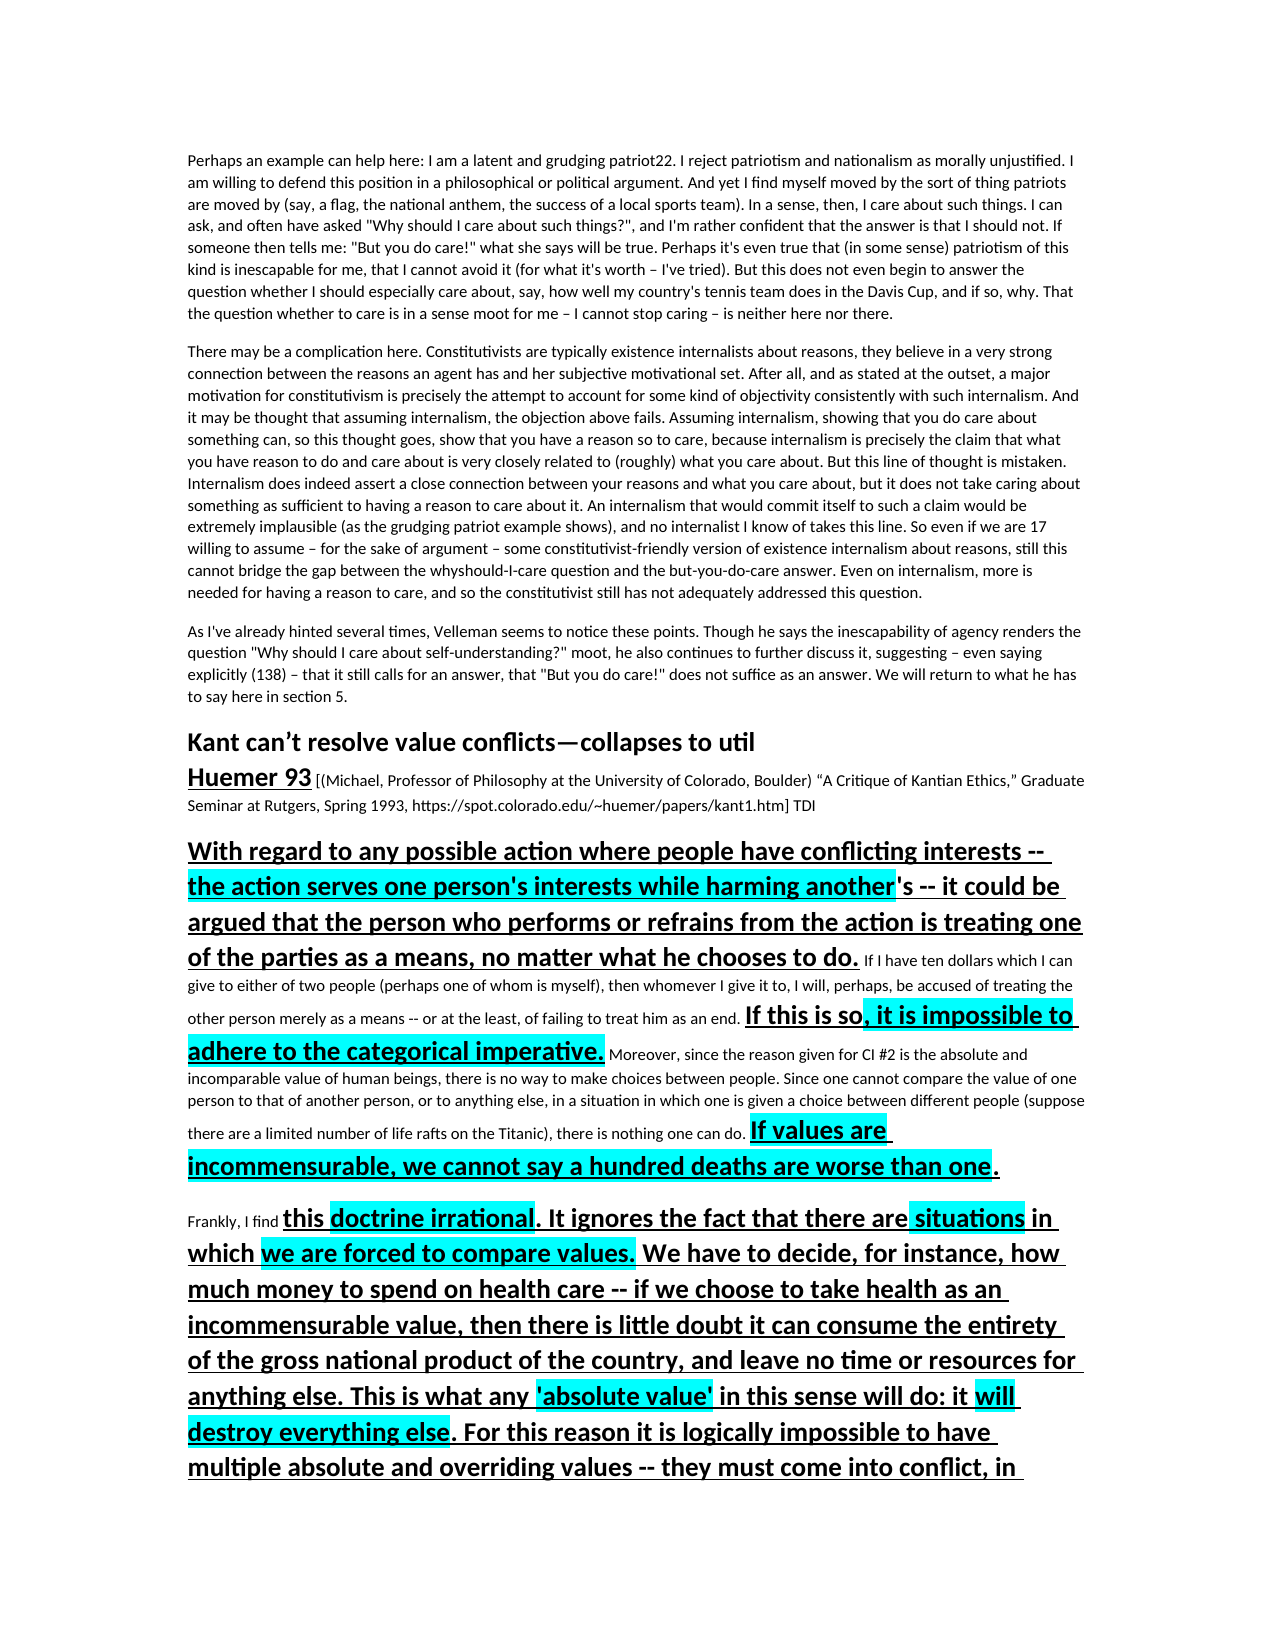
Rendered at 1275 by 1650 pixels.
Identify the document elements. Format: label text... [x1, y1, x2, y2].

text As I've already hinted several times, Velleman seems to notice these points. Though he says the inescapability of agency renders the question "Why should I care about self-understanding?" moot, he also continues to further discuss it, suggesting – even saying explicitly (138) – that it still calls for an answer, that "But you do care!" does not suffice as an answer. We will return to what he has to say here in section 5. [187, 621, 1087, 707]
text Huemer 93 [(Michael, Professor of Philosophy at the University of Colorado, Boulder) “A Critique of Kantian Ethics,” Graduate Seminar at Rutgers, Spring 1993, https://spot.colorado.edu/~huemer/papers/kant1.htm] TDI [187, 761, 1087, 816]
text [187, 1201, 1087, 1483]
text Perhaps an example can help here: I am a latent and grudging patriot22. I reject patriotism and nationalism as morally unjustified. I am willing to defend this position in a philosophical or political argument. And yet I find myself moved by the sort of thing patriots are moved by (say, a flag, the national anthem, the success of a local sports team). In a sense, then, I care about such things. I can ask, and often have asked "Why should I care about such things?", and I'm rather confident that the answer is that I should not. If someone then tells me: "But you do care!" what she says will be true. Perhaps it's even true that (in some sense) patriotism of this kind is inescapable for me, that I cannot avoid it (for what it's worth – I've tried). But this does not even begin to answer the question whether I should especially care about, say, how well my country's tennis team does in the Davis Cup, and if so, why. That the question whether to care is in a sense moot for me – I cannot stop caring – is neither here nor there. [187, 150, 1087, 323]
subtitle Kant can’t resolve value conflicts—collapses to util [187, 725, 1087, 758]
text There may be a complication here. Constitutivists are typically existence internalists about reasons, they believe in a very strong connection between the reasons an agent has and her subjective motivational set. After all, and as stated at the outset, a major motivation for constitutivism is precisely the attempt to account for some kind of objectivity consistently with such internalism. And it may be thought that assuming internalism, the objection above fails. Assuming internalism, showing that you do care about something can, so this thought goes, show that you have a reason so to care, because internalism is precisely the claim that what you have reason to do and care about is very closely related to (roughly) what you care about. But this line of thought is mistaken. Internalism does indeed assert a close connection between your reasons and what you care about, but it does not take caring about something as sufficient to having a reason to care about it. An internalism that would commit itself to such a claim would be extremely implausible (as the grudging patriot example shows), and no internalist I know of takes this line. So even if we are 17 willing to assume – for the sake of argument – some constitutivist-friendly version of existence internalism about reasons, still this cannot bridge the gap between the whyshould-I-care question and the but-you-do-care answer. Even on internalism, more is needed for having a reason to care, and so the constitutivist still has not adequately addressed this question. [187, 342, 1087, 603]
text With regard to any possible action where people have conflicting interests -- the action serves one person's interests while harming another's -- it could be argued that the person who performs or refrains from the action is treating one of the parties as a means, no matter what he chooses to do. If I have ten dollars which I can give to either of two people (perhaps one of whom is myself), then whomever I give it to, I will, perhaps, be accused of treating the other person merely as a means -- or at the least, of failing to treat him as an end. If this is so, it is impossible to adhere to the categorical imperative. Moreover, since the reason given for CI #2 is the absolute and incomparable value of human beings, there is no way to make choices between people. Since one cannot compare the value of one person to that of another person, or to anything else, in a situation in which one is given a choice between different people (suppose there are a limited number of life rafts on the Titanic), there is nothing one can do. If values are incommensurable, we cannot say a hundred deaths are worse than one. [187, 834, 1087, 1182]
